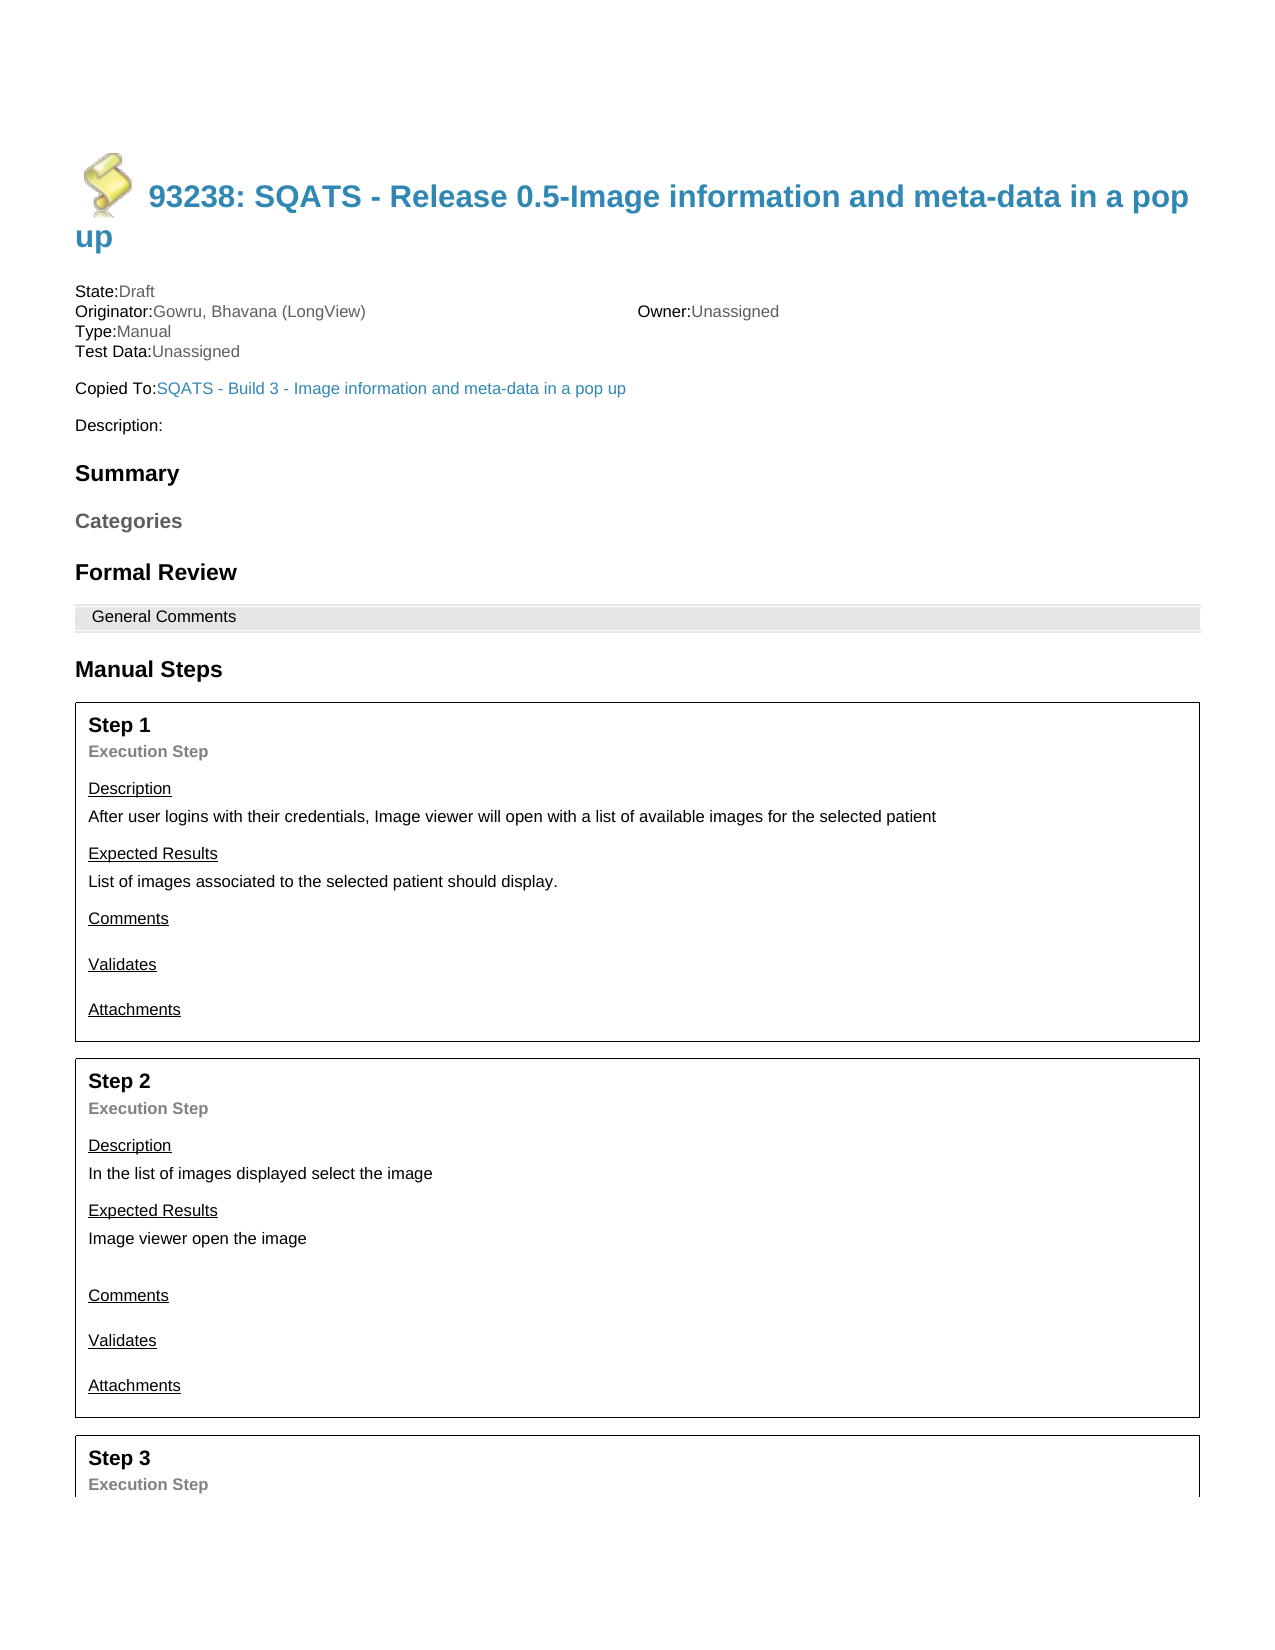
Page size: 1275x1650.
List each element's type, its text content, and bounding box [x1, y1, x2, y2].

text State:Draft [75, 282, 1204, 301]
text Description [88, 779, 1204, 798]
text Attachments [88, 999, 1204, 1018]
text Formal Review [75, 558, 1204, 584]
text After user logins with their credentials, Image viewer will open with a list of available images for the selected patient [88, 807, 1204, 826]
text Originator:Gowru, Bhavana (LongView) Owner:Unassigned [75, 302, 1204, 321]
text Description: [75, 415, 1204, 434]
text Execution Step [88, 742, 1204, 761]
text up [75, 218, 1204, 253]
text Validates [88, 954, 1204, 973]
text Validates [88, 1331, 1204, 1349]
text Step 1 [88, 713, 1204, 737]
text List of images associated to the selected patient should display. Comments [88, 872, 563, 928]
text Image viewer open the image [88, 1229, 1204, 1248]
text Test Data:Unassigned [75, 342, 1204, 361]
text Attachments [88, 1375, 1204, 1394]
text Expected Results [88, 1201, 1204, 1220]
picture [75, 152, 141, 218]
text Comments [88, 1286, 1204, 1305]
text Summary [75, 460, 1204, 486]
text Copied To:SQATS - Build 3 - Image information and meta-data in a pop up [75, 379, 1204, 398]
text 93238: SQATS - Release 0.5-Image information and meta-data in a pop [148, 178, 1204, 214]
text Execution Step [88, 1099, 1204, 1118]
text Type:Manual [75, 322, 1204, 341]
text Step 2 [88, 1069, 1204, 1093]
text Description [88, 1136, 1204, 1155]
text Categories [75, 508, 1204, 532]
text In the list of images displayed select the image [88, 1164, 1204, 1183]
text Manual Steps [75, 656, 1204, 681]
text Expected Results [88, 844, 1204, 863]
text General Comments [92, 607, 1204, 626]
text Execution Step [88, 1475, 1204, 1494]
text Step 3 [88, 1446, 1204, 1470]
